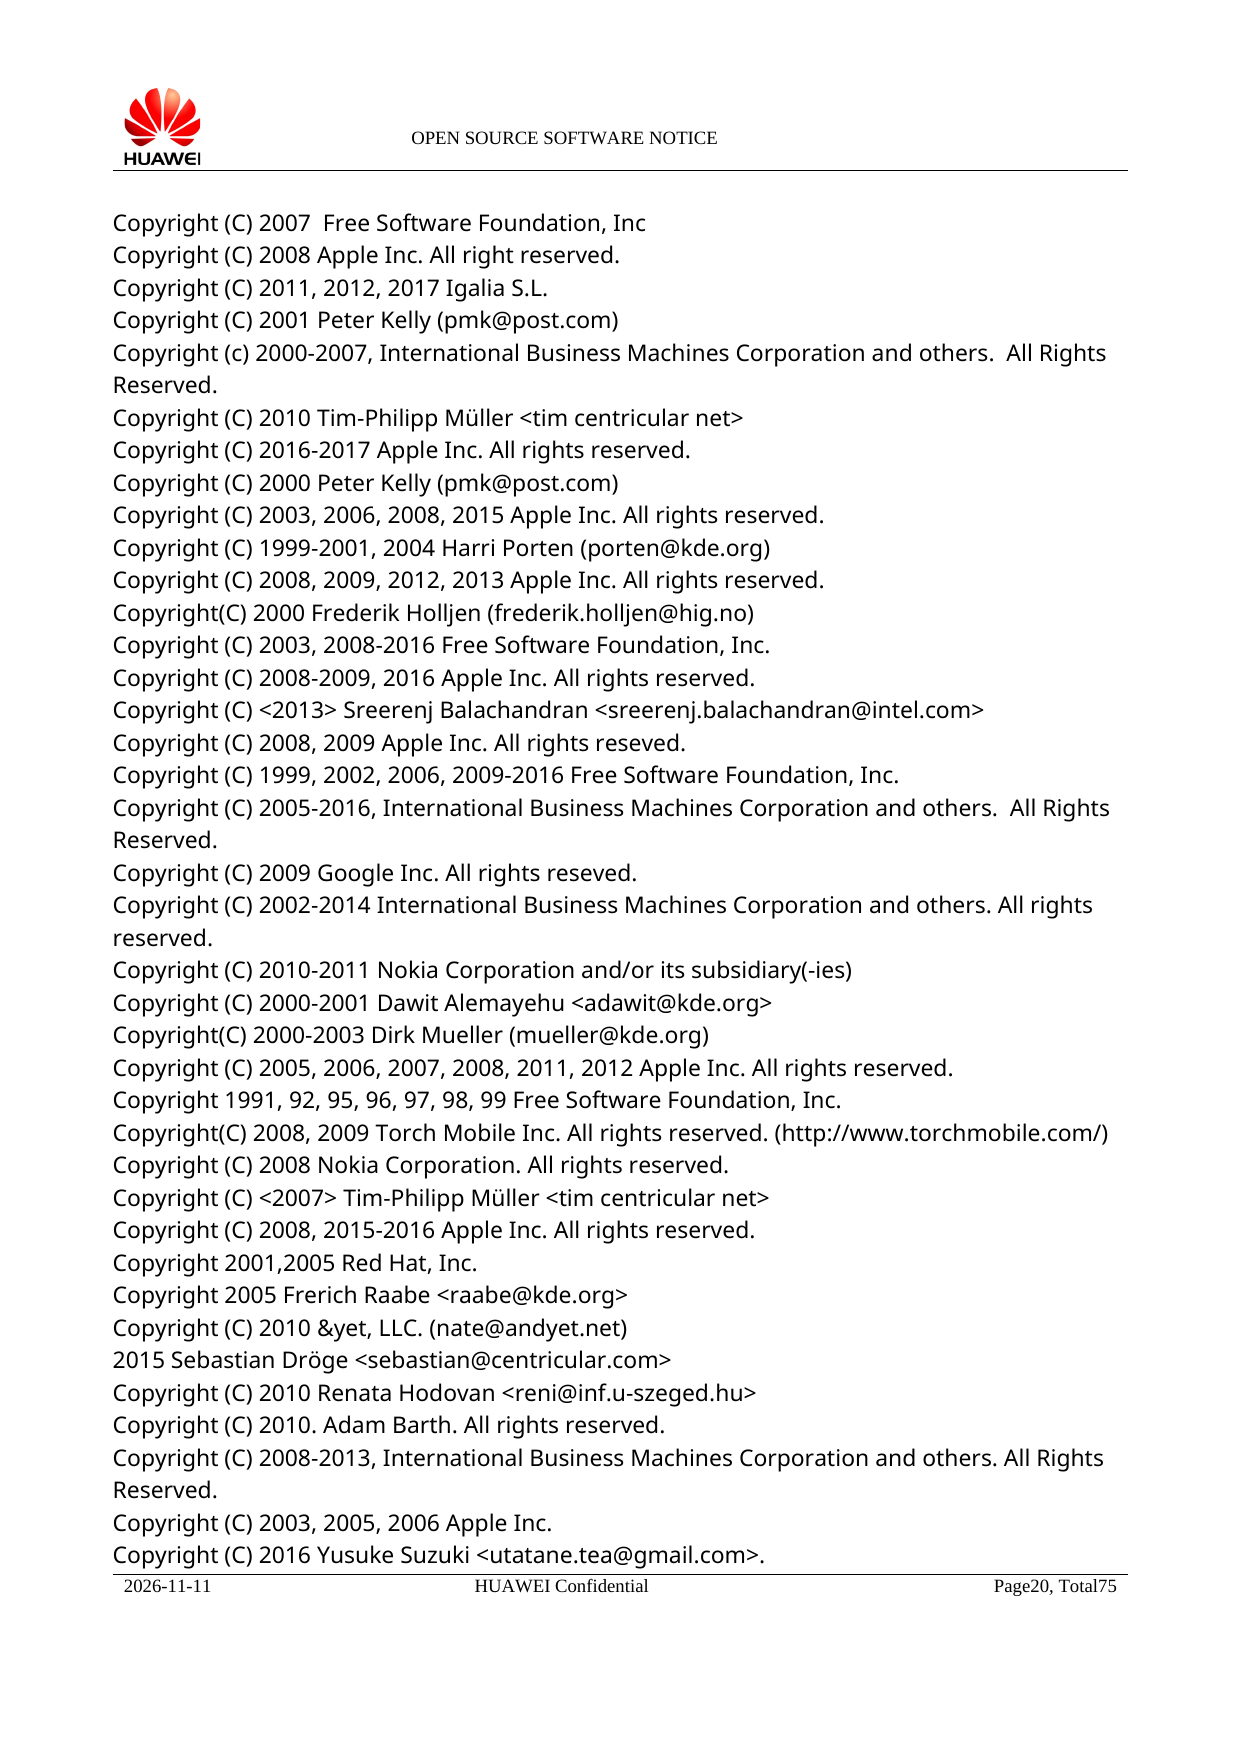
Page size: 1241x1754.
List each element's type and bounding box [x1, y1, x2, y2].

picture [124, 88, 201, 165]
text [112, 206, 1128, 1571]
